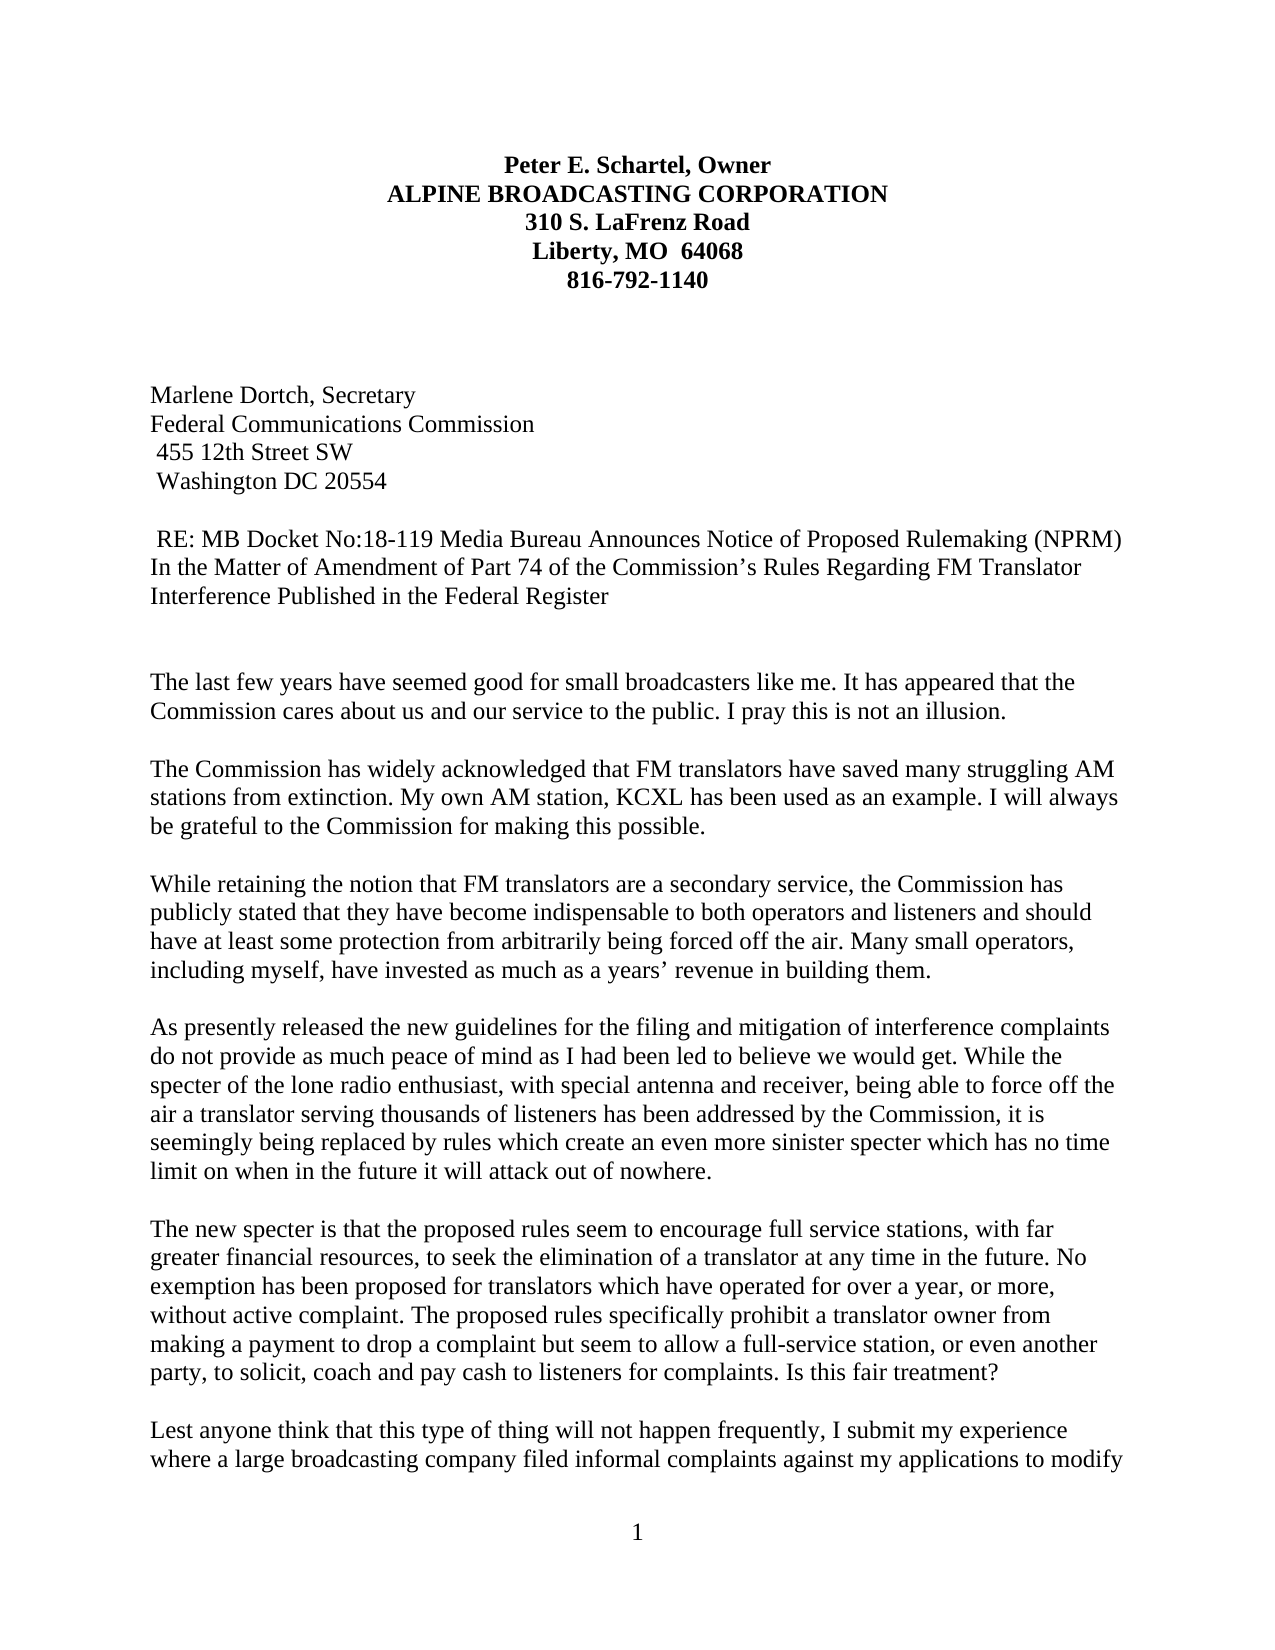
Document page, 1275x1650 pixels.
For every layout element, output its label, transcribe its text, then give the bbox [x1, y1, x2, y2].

text The new specter is that the proposed rules seem to encourage full service stations, with far greater financial resources, to seek the elimination of a translator at any time in the future. No exemption has been proposed for translators which have operated for over a year, or more, without active complaint. The proposed rules specifically prohibit a translator owner from making a payment to drop a complaint but seem to allow a full-service station, or even another party, to solicit, coach and pay cash to listeners for complaints. Is this fair treatment? [150, 1214, 1125, 1386]
text As presently released the new guidelines for the filing and mitigation of interference complaints do not provide as much peace of mind as I had been led to believe we would get. While the specter of the lone radio enthusiast, with special antenna and receiver, being able to force off the air a translator serving thousands of listeners has been addressed by the Commission, it is seemingly being replaced by rules which create an even more sinister specter which has no time limit on when in the future it will attack out of nowhere. [150, 1012, 1125, 1185]
text 455 12th Street SW [150, 437, 1125, 466]
text Marlene Dortch, Secretary [150, 380, 1125, 409]
text Peter E. Schartel, Owner [150, 150, 1125, 179]
text Federal Communications Commission [150, 409, 1125, 437]
text RE: MB Docket No:18-119 Media Bureau Announces Notice of Proposed Rulemaking (NPRM) In the Matter of Amendment of Part 74 of the Commission’s Rules Regarding FM Translator Interference Published in the Federal Register [150, 524, 1125, 610]
text 816-792-1140 [150, 265, 1125, 294]
text ALPINE BROADCASTING CORPORATION [150, 179, 1125, 207]
text The Commission has widely acknowledged that FM translators have saved many struggling AM stations from extinction. My own AM station, KCXL has been used as an example. I will always be grateful to the Commission for making this possible. [150, 754, 1125, 840]
text The last few years have seemed good for small broadcasters like me. It has appeared that the Commission cares about us and our service to the public. I pray this is not an illusion. [150, 667, 1125, 725]
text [150, 1415, 1125, 1472]
text While retaining the notion that FM translators are a secondary service, the Commission has publicly stated that they have become indispensable to both operators and listeners and should have at least some protection from arbitrarily being forced off the air. Many small operators, including myself, have invested as much as a years’ revenue in building them. [150, 869, 1125, 984]
text Washington DC 20554 [150, 466, 1125, 495]
